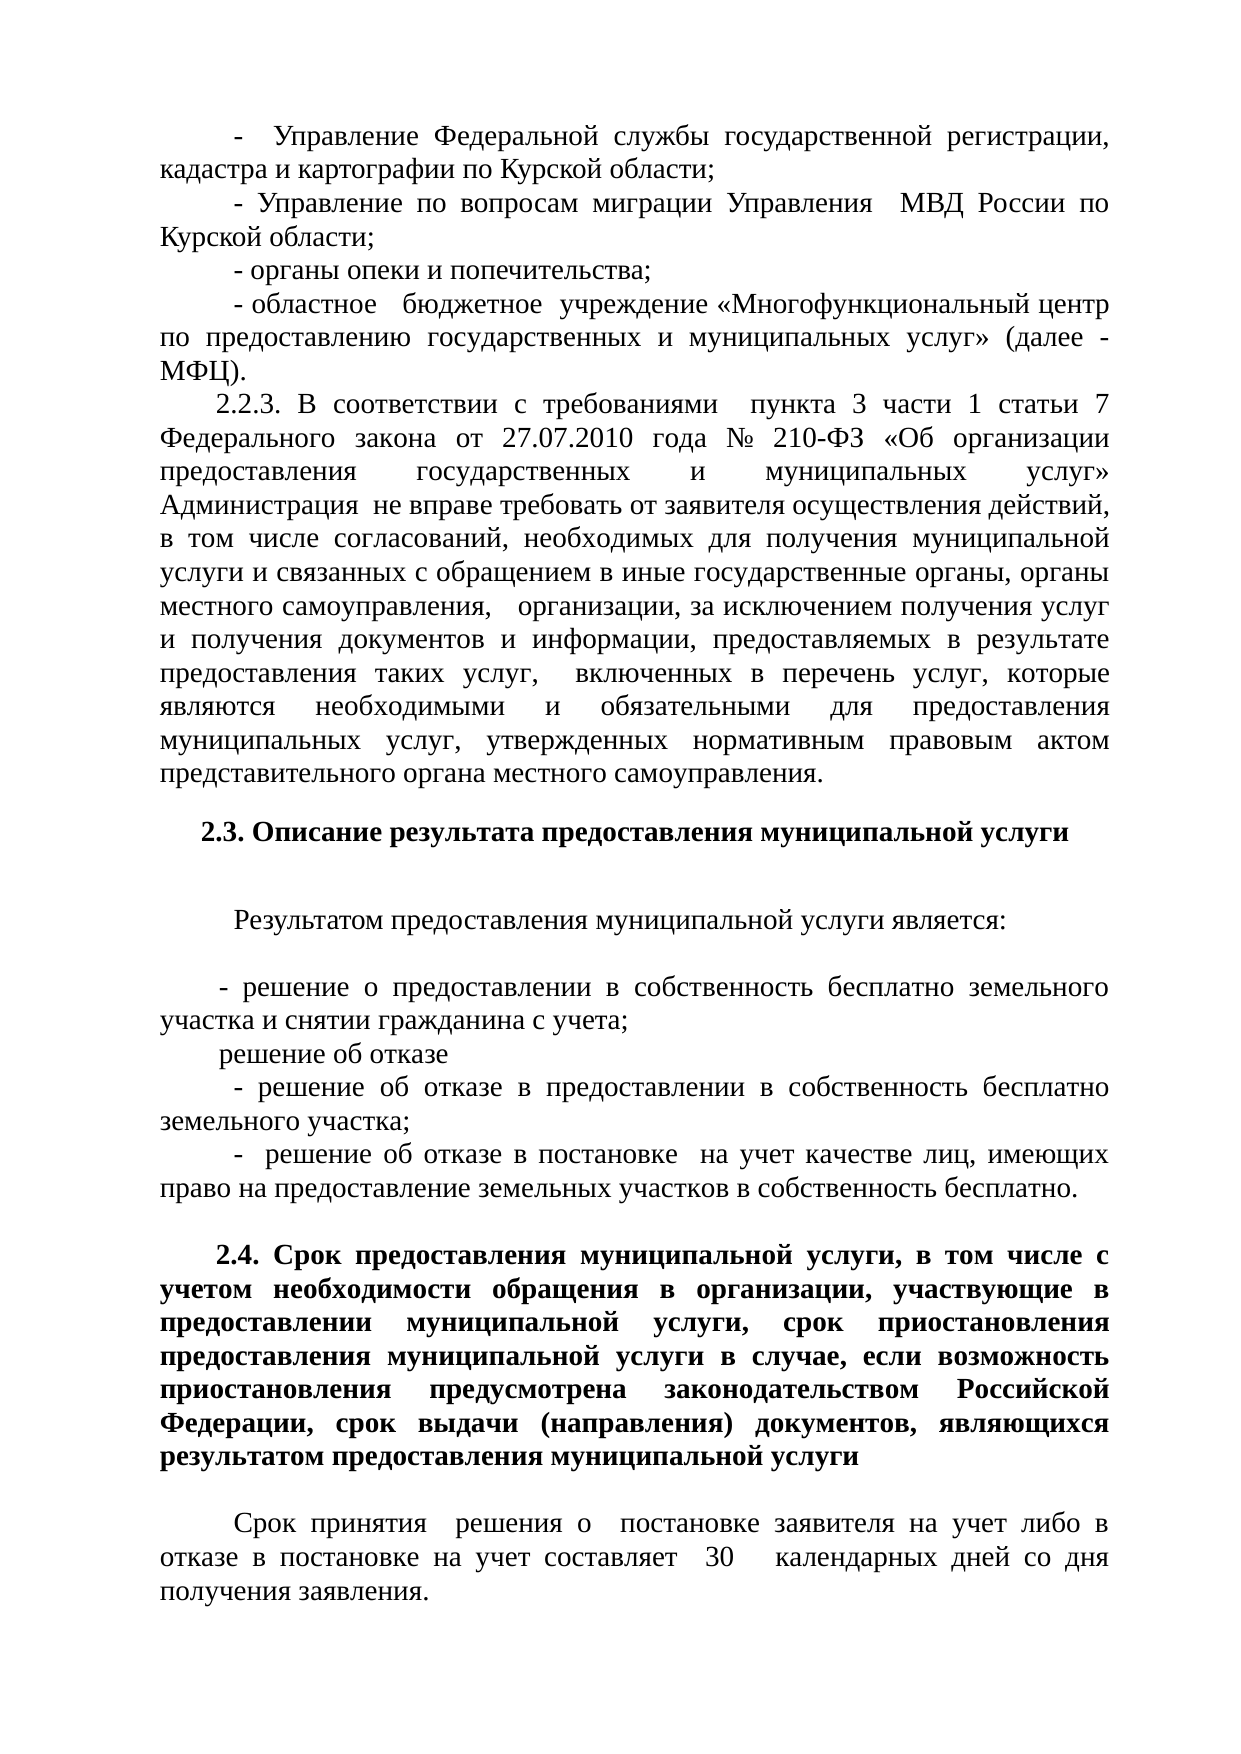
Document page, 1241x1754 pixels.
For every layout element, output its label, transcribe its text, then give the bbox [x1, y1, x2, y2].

text - Управление Федеральной службы государственной регистрации, кадастра и картографии по Курской области; [159, 118, 1110, 185]
text решение об отказе [159, 1036, 1110, 1069]
text - решение о предоставлении в собственность бесплатно земельного участка и снятии гражданина с учета; [159, 969, 1110, 1036]
text Результатом предоставления муниципальной услуги является: [159, 902, 1110, 935]
text 2.4. Срок предоставления муниципальной услуги, в том числе с учетом необходимости обращения в организации, участвующие в предоставлении муниципальной услуги, срок приостановления предоставления муниципальной услуги в случае, если возможность приостановления предусмотрена законодательством Российской Федерации, срок выдачи (направления) документов, являющихся результатом предоставления муниципальной услуги [159, 1237, 1110, 1472]
text - органы опеки и попечительства; [159, 252, 1110, 286]
text 2.3. Описание результата предоставления муниципальной услуги [159, 814, 1110, 847]
text Срок принятия решения о постановке заявителя на учет либо в отказе в постановке на учет составляет 30 календарных дней со дня получения заявления. [159, 1506, 1110, 1606]
text - решение об отказе в предоставлении в собственность бесплатно земельного участка; [159, 1069, 1110, 1137]
text 2.2.3. В соответствии с требованиями пункта 3 части 1 статьи 7 Федерального закона от 27.07.2010 года № 210-ФЗ «Об организации предоставления государственных и муниципальных услуг» Администрация не вправе требовать от заявителя осуществления действий, в том числе согласований, необходимых для получения муниципальной услуги и связанных с обращением в иные государственные органы, органы местного самоуправления, организации, за исключением получения услуг и получения документов и информации, предоставляемых в результате предоставления таких услуг, включенных в перечень услуг, которые являются необходимыми и обязательными для предоставления муниципальных услуг, утвержденных нормативным правовым актом представительного органа местного самоуправления. [159, 386, 1110, 789]
text - Управление по вопросам миграции Управления МВД России по Курской области; [159, 185, 1110, 252]
text - решение об отказе в постановке на учет качестве лиц, имеющих право на предоставление земельных участков в собственность бесплатно. [159, 1137, 1110, 1204]
text - областное бюджетное учреждение «Многофункциональный центр по предоставлению государственных и муниципальных услуг» (далее - МФЦ). [159, 286, 1110, 386]
